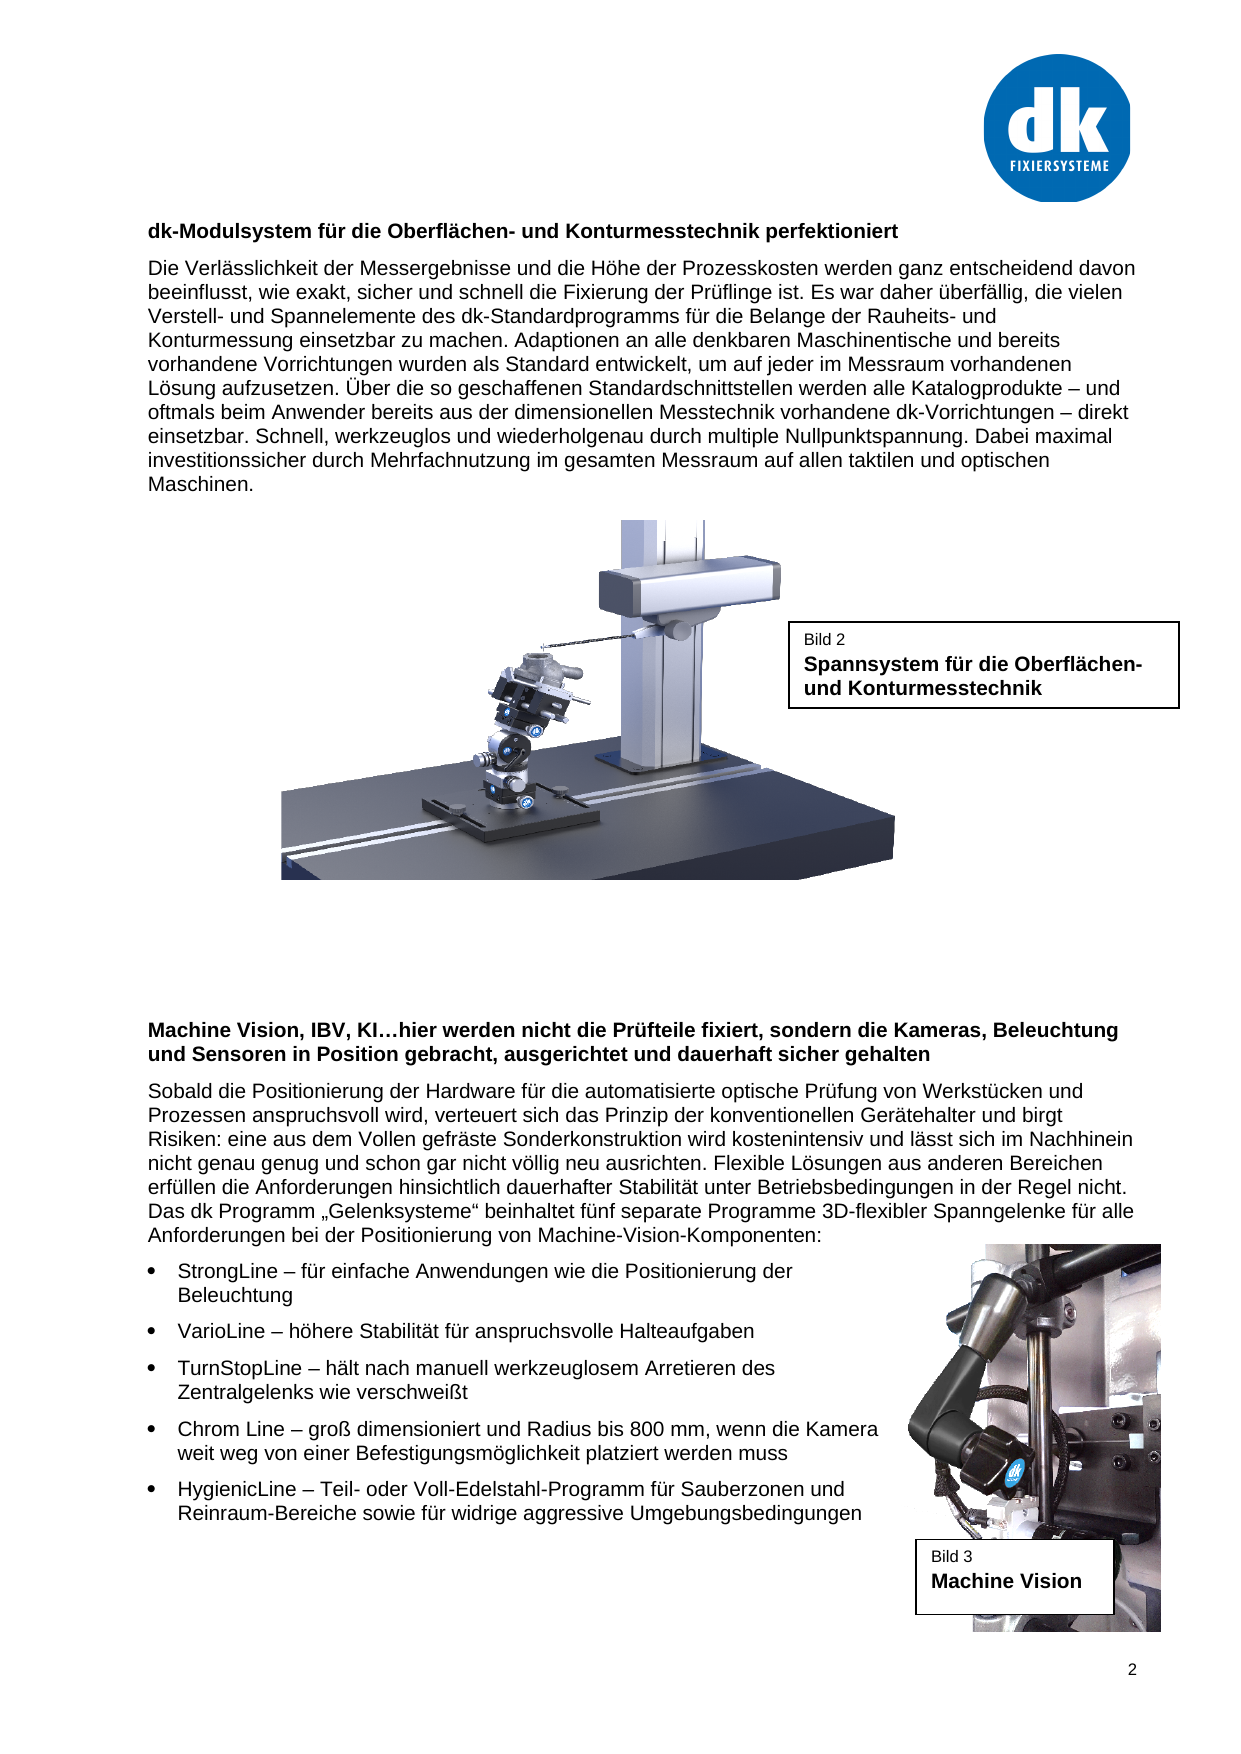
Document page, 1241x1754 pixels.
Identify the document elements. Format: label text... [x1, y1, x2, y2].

text Machine Vision, IBV, KI…hier werden nicht die Prüfteile fixiert, sondern die Kameras, Beleuchtung und Sensoren in Position gebracht, ausgerichtet und dauerhaft sicher gehalten [148, 1018, 1137, 1066]
list HygienicLine – Teil- oder Voll-Edelstahl-Programm für Sauberzonen und Reinraum-Bereiche sowie für widrige aggressive Umgebungsbedingungen [148, 1477, 899, 1525]
list StrongLine – für einfache Anwendungen wie die Positionierung der Beleuchtung [148, 1259, 899, 1307]
text Sobald die Positionierung der Hardware für die automatisierte optische Prüfung von Werkstücken und Prozessen anspruchsvoll wird, verteuert sich das Prinzip der konventionellen Gerätehalter und birgt Risiken: eine aus dem Vollen gefräste Sonderkonstruktion wird kostenintensiv und lässt sich im Nachhinein nicht genau genug und schon gar nicht völlig neu ausrichten. Flexible Lösungen aus anderen Bereichen erfüllen die Anforderungen hinsichtlich dauerhafter Stabilität unter Betriebsbedingungen in der Regel nicht. Das dk Programm „Gelenksysteme“ beinhaltet fünf separate Programme 3D-flexibler Spanngelenke für alle Anforderungen bei der Positionierung von Machine-Vision-Komponenten: [148, 1079, 1137, 1246]
list VarioLine – höhere Stabilität für anspruchsvolle Halteaufgaben [148, 1319, 899, 1343]
text Die Verlässlichkeit der Messergebnisse und die Höhe der Prozesskosten werden ganz entscheidend davon beeinflusst, wie exakt, sicher und schnell die Fixierung der Prüflinge ist. Es war daher überfällig, die vielen Verstell- und Spannelemente des dk-Standardprogramms für die Belange der Rauheits- und Konturmessung einsetzbar zu machen. Adaptionen an alle denkbaren Maschinentische und bereits vorhandene Vorrichtungen wurden als Standard entwickelt, um auf jeder im Messraum vorhandenen Lösung aufzusetzen. Über die so geschaffenen Standardschnittstellen werden alle Katalogprodukte – und oftmals beim Anwender bereits aus der dimensionellen Messtechnik vorhandene dk-Vorrichtungen – direkt einsetzbar. Schnell, werkzeuglos und wiederholgenau durch multiple Nullpunktspannung. Dabei maximal investitionssicher durch Mehrfachnutzung im gesamten Messraum auf allen taktilen und optischen Maschinen. [148, 256, 1137, 495]
picture [281, 520, 914, 880]
picture [899, 1244, 1161, 1632]
list Chrom Line – groß dimensioniert und Radius bis 800 mm, wenn die Kamera weit weg von einer Befestigungsmöglichkeit platziert werden muss [148, 1416, 899, 1464]
picture [983, 54, 1130, 201]
list TurnStopLine – hält nach manuell werkzeuglosem Arretieren des Zentralgelenks wie verschweißt [148, 1356, 899, 1404]
text dk-Modulsystem für die Oberflächen- und Konturmesstechnik perfektioniert [148, 219, 1137, 243]
